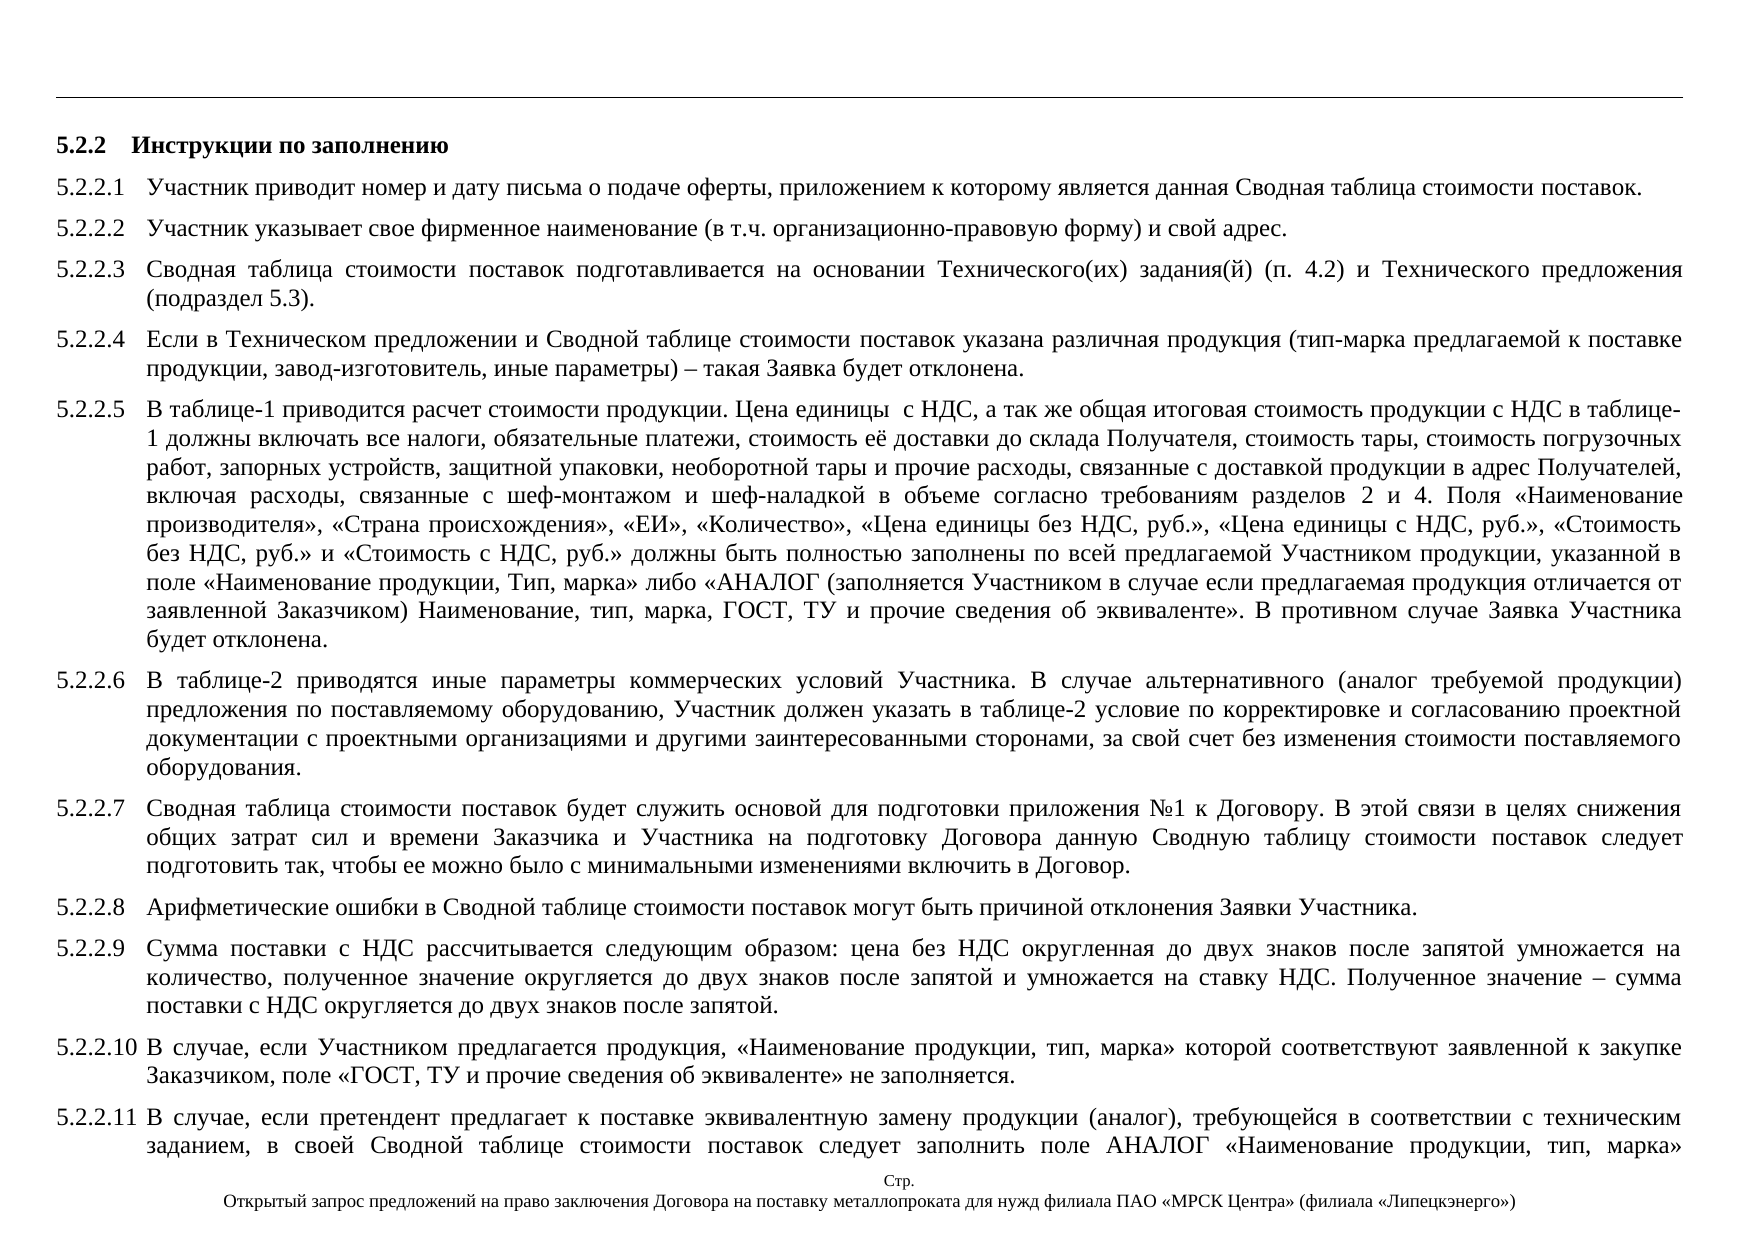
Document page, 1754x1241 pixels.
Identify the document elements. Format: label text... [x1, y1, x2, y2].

list В случае, если Участником предлагается продукция, «Наименование продукции, тип, марка» которой соответствуют заявленной к закупке Заказчиком, поле «ГОСТ, ТУ и прочие сведения об эквиваленте» не заполняется. [56, 1032, 1683, 1089]
list В таблице-2 приводятся иные параметры коммерческих условий Участника. В случае альтернативного (аналог требуемой продукции) предложения по поставляемому оборудованию, Участник должен указать в таблице-2 условие по корректировке и согласованию проектной документации с проектными организациями и другими заинтересованными сторонами, за свой счет без изменения стоимости поставляемого оборудования. [56, 666, 1683, 781]
list В таблице-1 приводится расчет стоимости продукции. Цена единицы с НДС, а так же общая итоговая стоимость продукции с НДС в таблице-1 должны включать все налоги, обязательные платежи, стоимость её доставки до склада Получателя, стоимость тары, стоимость погрузочных работ, запорных устройств, защитной упаковки, необоротной тары и прочие расходы, связанные с доставкой продукции в адрес Получателей, включая расходы, связанные с шеф-монтажом и шеф-наладкой в объеме согласно требованиям разделов 2 и 4. Поля «Наименование производителя», «Страна происхождения», «ЕИ», «Количество», «Цена единицы без НДС, руб.», «Цена единицы с НДС, руб.», «Стоимость без НДС, руб.» и «Стоимость с НДС, руб.» должны быть полностью заполнены по всей предлагаемой Участником продукции, указанной в поле «Наименование продукции, Тип, марка» либо «АНАЛОГ (заполняется Участником в случае если предлагаемая продукция отличается от заявленной Заказчиком) Наименование, тип, марка, ГОСТ, ТУ и прочие сведения об эквиваленте». В противном случае Заявка Участника будет отклонена. [56, 394, 1683, 653]
subtitle Инструкции по заполнению [56, 131, 1683, 159]
list Арифметические ошибки в Сводной таблице стоимости поставок могут быть причиной отклонения Заявки Участника. [56, 892, 1683, 921]
list Сводная таблица стоимости поставок подготавливается на основании Технического(их) задания(й) (п. 4.2) и Технического предложения (подраздел 5.3). [56, 254, 1683, 312]
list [56, 1102, 1683, 1159]
list Участник приводит номер и дату письма о подаче оферты, приложением к которому является данная Сводная таблица стоимости поставок. [56, 172, 1683, 201]
list Если в Техническом предложении и Сводной таблице стоимости поставок указана различная продукция (тип-марка предлагаемой к поставке продукции, завод-изготовитель, иные параметры) – такая Заявка будет отклонена. [56, 324, 1683, 382]
list Участник указывает свое фирменное наименование (в т.ч. организационно-правовую форму) и свой адрес. [56, 213, 1683, 242]
list Сумма поставки с НДС рассчитывается следующим образом: цена без НДС округленная до двух знаков после запятой умножается на количество, полученное значение округляется до двух знаков после запятой и умножается на ставку НДС. Полученное значение – сумма поставки с НДС округляется до двух знаков после запятой. [56, 933, 1683, 1019]
list Сводная таблица стоимости поставок будет служить основой для подготовки приложения №1 к Договору. В этой связи в целях снижения общих затрат сил и времени Заказчика и Участника на подготовку Договора данную Сводную таблицу стоимости поставок следует подготовить так, чтобы ее можно было с минимальными изменениями включить в Договор. [56, 793, 1683, 879]
